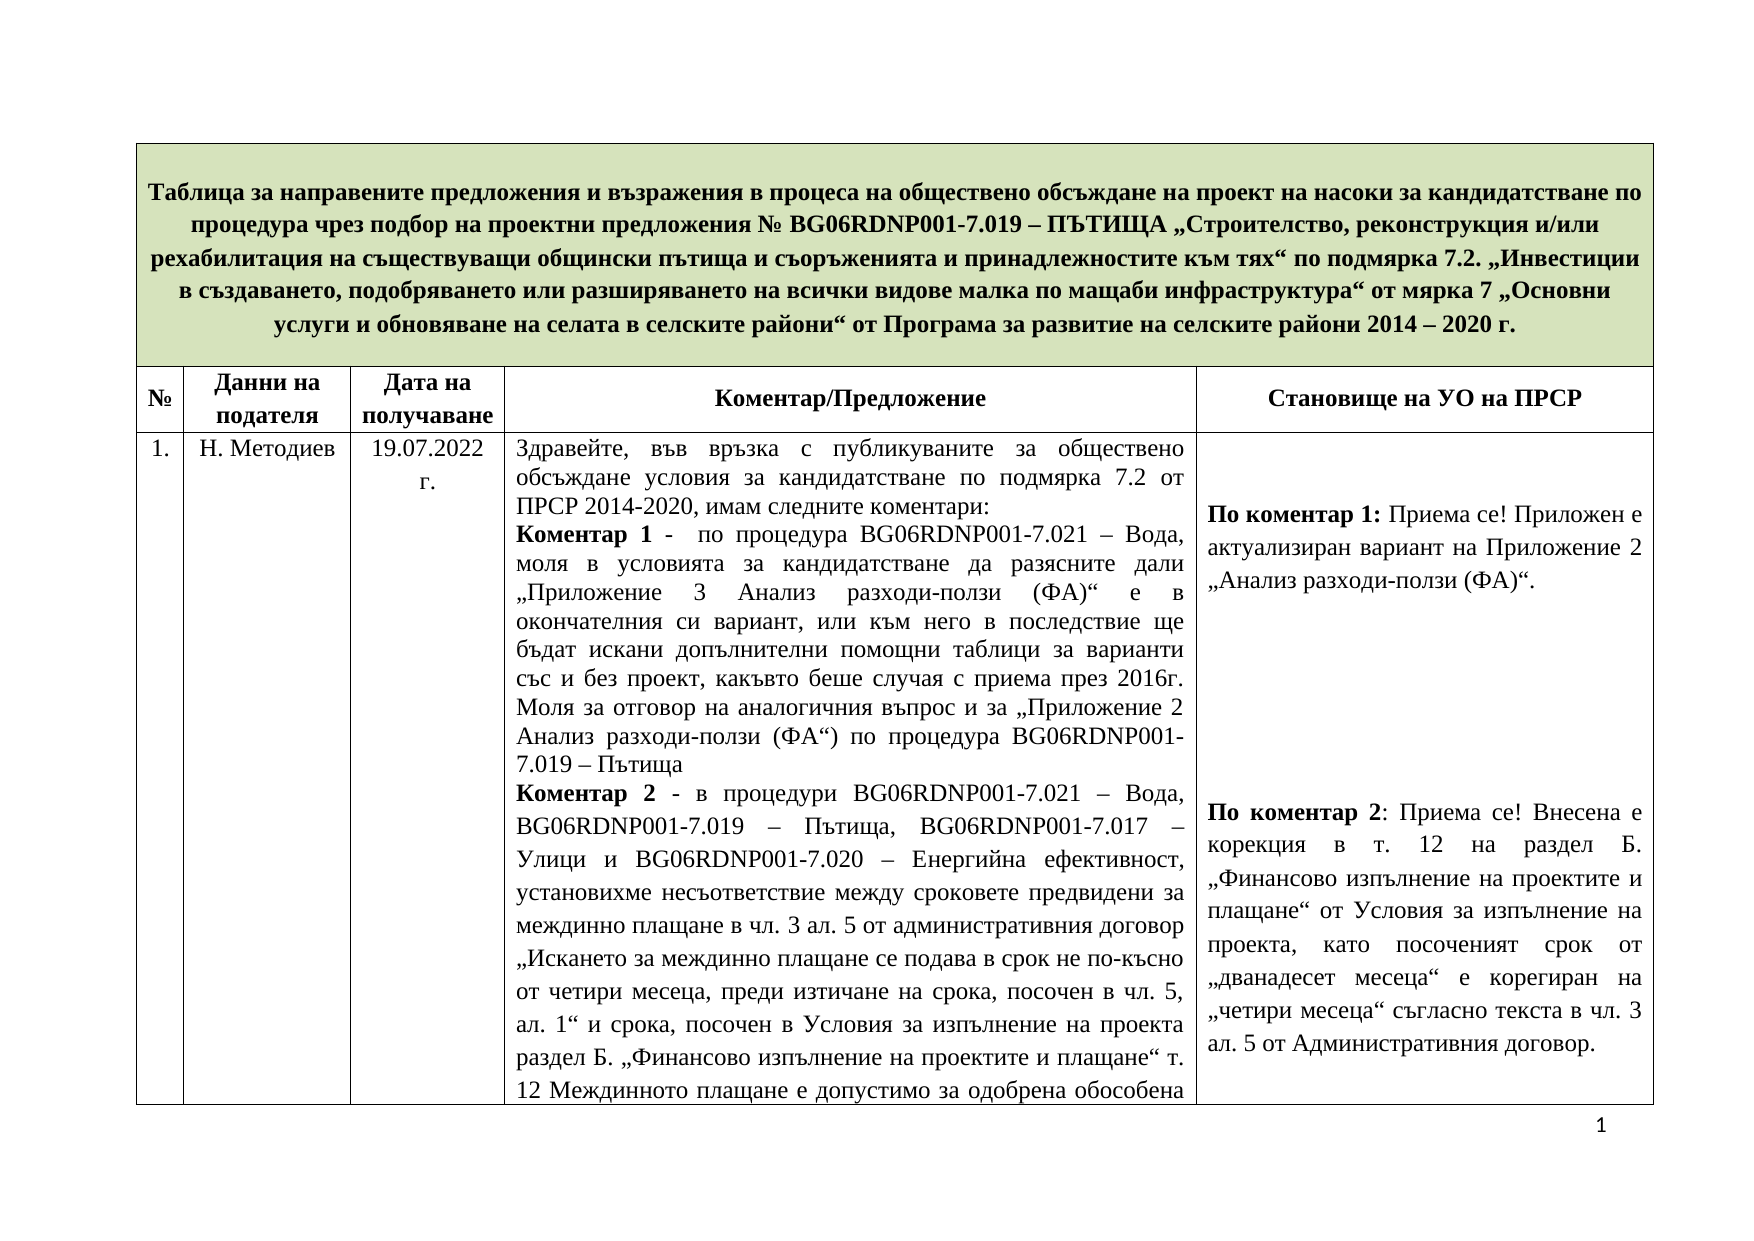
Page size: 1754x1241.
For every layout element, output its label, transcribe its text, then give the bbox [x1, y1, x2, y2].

table_cell 19.07.2022 г. [351, 433, 504, 1104]
table_cell № [137, 367, 183, 432]
table_cell Данни на подателя [184, 367, 350, 432]
table_cell Н. Методиев [184, 433, 350, 1104]
table_cell Становище на УО на ПРСР [1197, 367, 1653, 432]
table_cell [505, 433, 1196, 1104]
table_cell Коментар/Предложение [505, 367, 1196, 432]
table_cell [1197, 433, 1653, 1104]
table_cell 1. [137, 433, 183, 1104]
table_header Таблица за направените предложения и възражения в процеса на обществено обсъждане на проект на насоки за кандидатстване по процедура чрез подбор на проектни предложения № BG06RDNP001-7.019 – ПЪТИЩА „Строителство, реконструкция и/или рехабилитация на съществуващи общински пътища и съоръженията и принадлежностите към тях“ по подмярка 7.2. „Инвестиции в създаването, подобряването или разширяването на всички видове малка по мащаби инфраструктура“ от мярка 7 „Основни услуги и обновяване на селата в селските райони“ от Програма за развитие на селските райони 2014 – 2020 г. [137, 144, 1653, 366]
table_cell Дата на получаване [351, 367, 504, 432]
